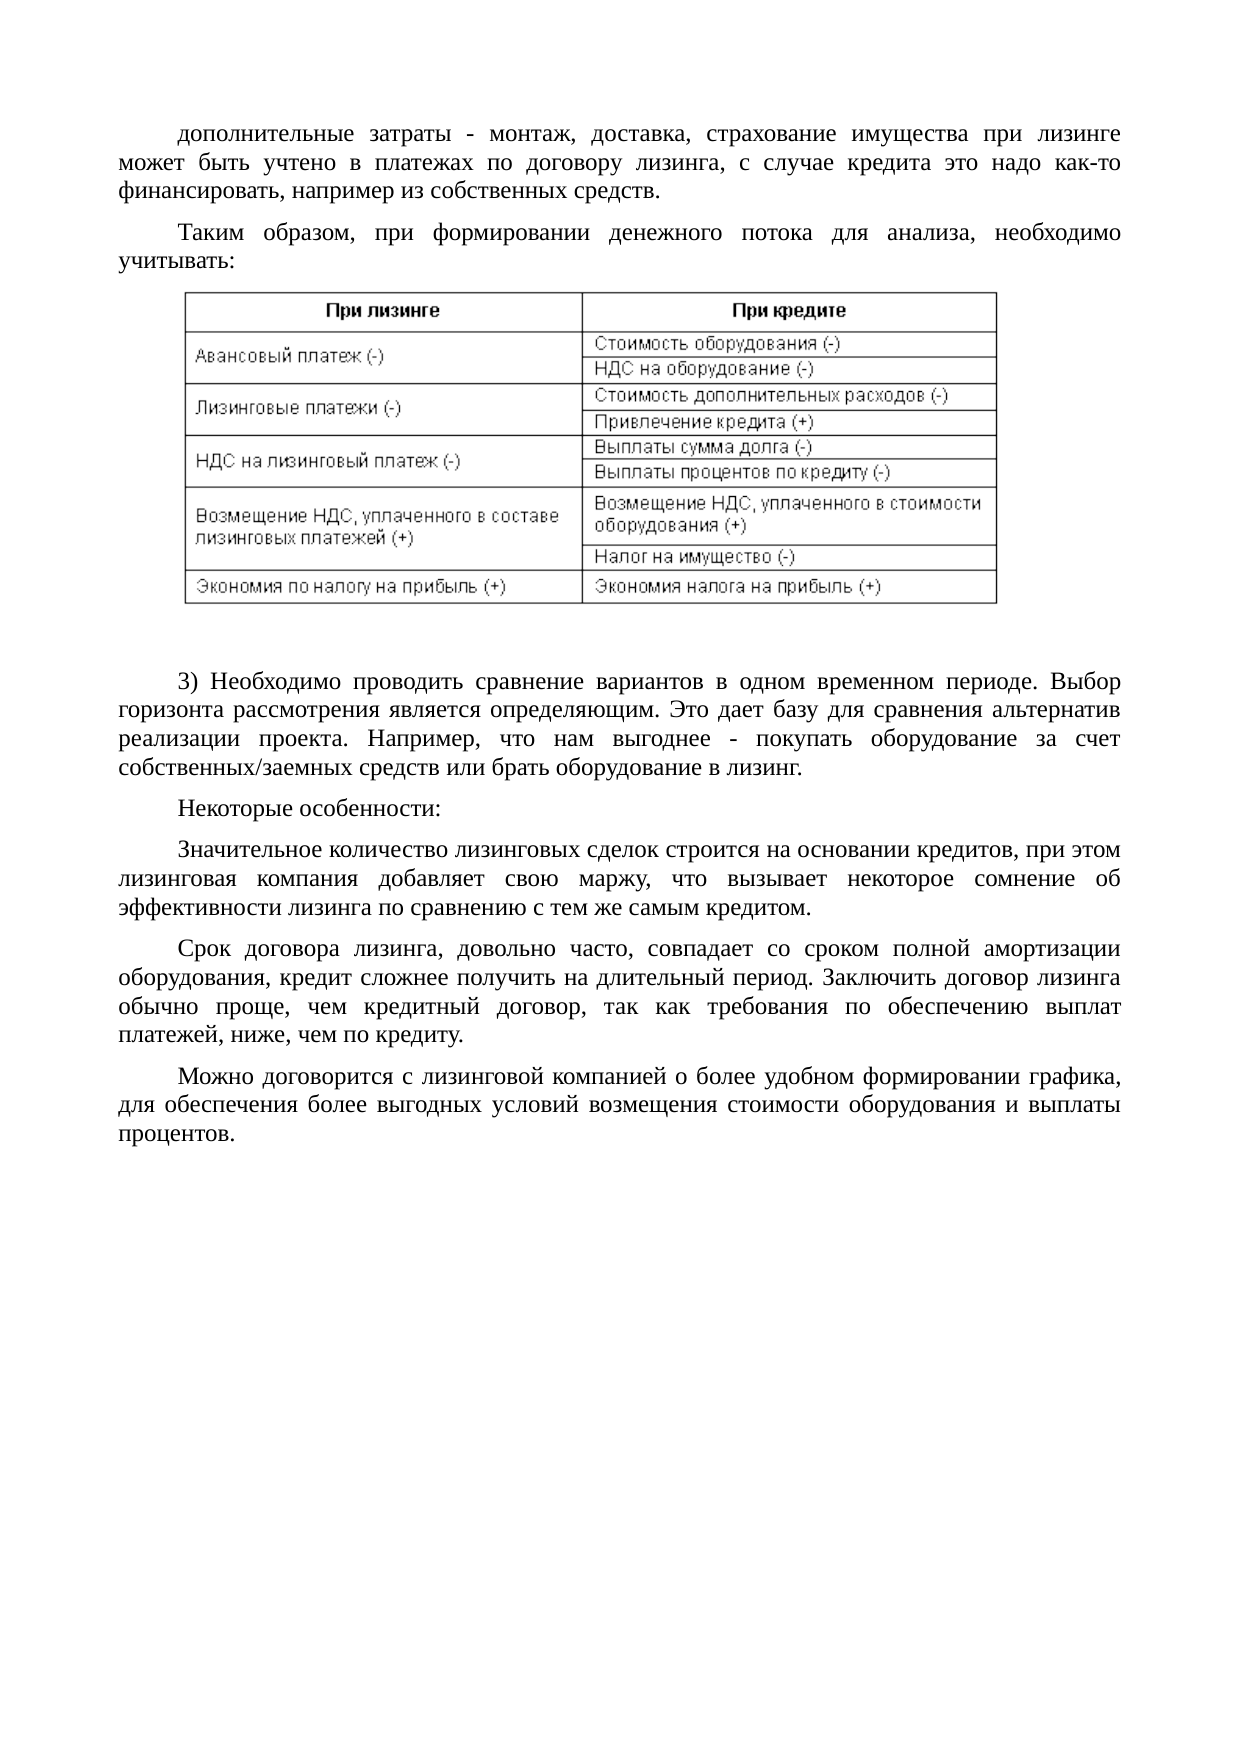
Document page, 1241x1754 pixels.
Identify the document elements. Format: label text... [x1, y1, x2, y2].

text Значительное количество лизинговых сделок строится на основании кредитов, при этом лизинговая компания добавляет свою маржу, что вызывает некоторое сомнение об эффективности лизинга по сравнению с тем же самым кредитом. [118, 834, 1122, 921]
picture [177, 286, 1007, 612]
text Можно договорится с лизинговой компанией о более удобном формировании графика, для обеспечения более выгодных условий возмещения стоимости оборудования и выплаты процентов. [118, 1061, 1122, 1147]
text Таким образом, при формировании денежного потока для анализа, необходимо учитывать: [118, 217, 1122, 274]
text Срок договора лизинга, довольно часто, совпадает со сроком полной амортизации оборудования, кредит сложнее получить на длительный период. Заключить договор лизинга обычно проще, чем кредитный договор, так как требования по обеспечению выплат платежей, ниже, чем по кредиту. [118, 933, 1122, 1048]
text Некоторые особенности: [118, 793, 1122, 822]
text 3) Необходимо проводить сравнение вариантов в одном временном периоде. Выбор горизонта рассмотрения является определяющим. Это дает базу для сравнения альтернатив реализации проекта. Например, что нам выгоднее - покупать оборудование за счет собственных/заемных средств или брать оборудование в лизинг. [118, 666, 1122, 781]
text дополнительные затраты - монтаж, доставка, страхование имущества при лизинге может быть учтено в платежах по договору лизинга, с случае кредита это надо как-то финансировать, например из собственных средств. [118, 118, 1122, 204]
